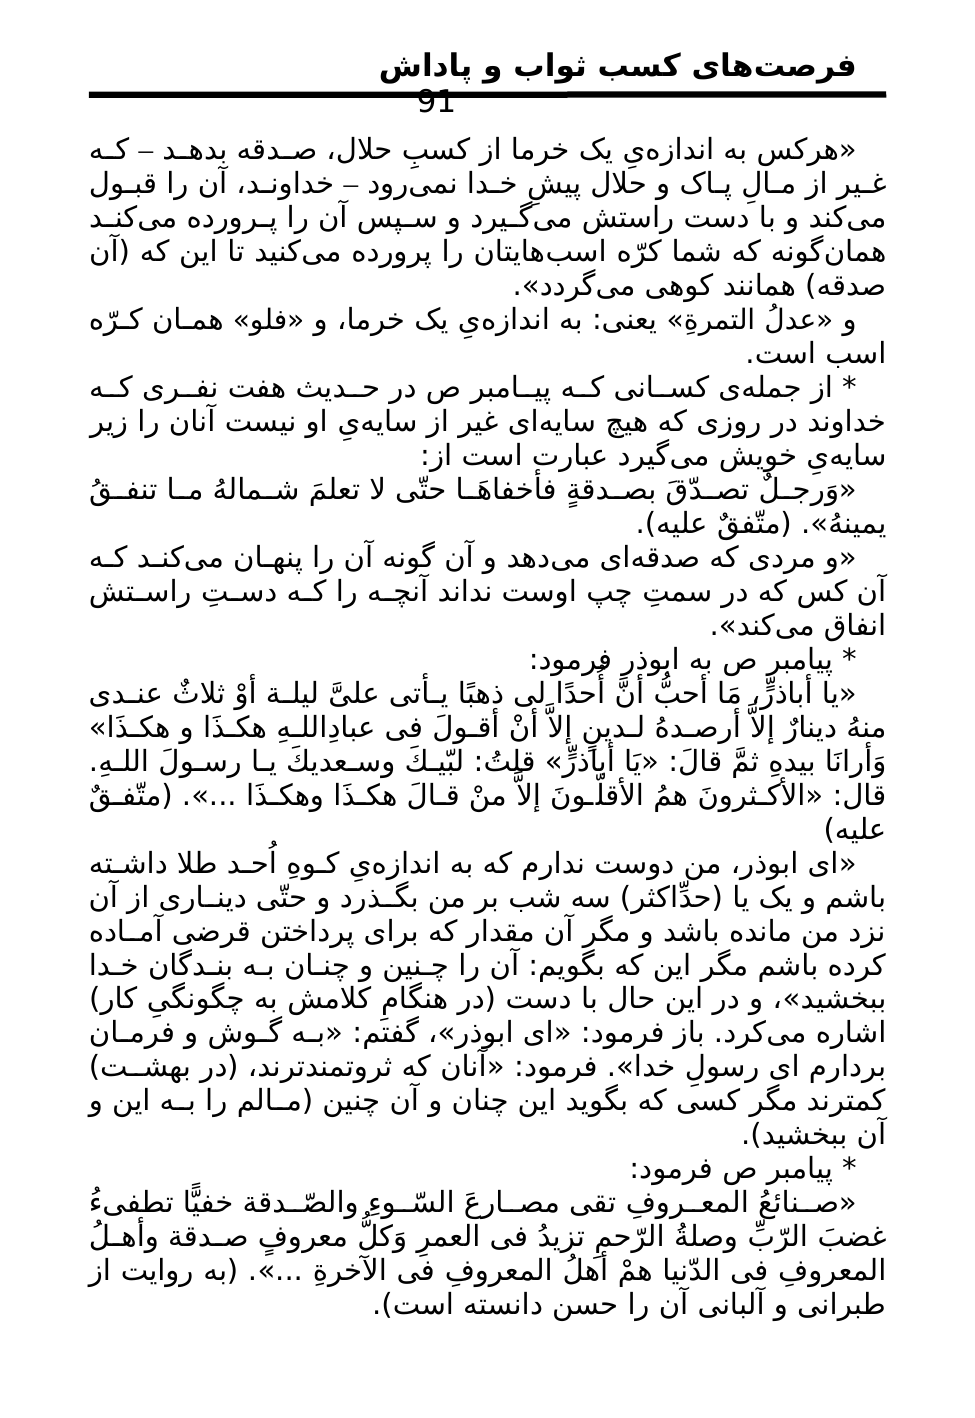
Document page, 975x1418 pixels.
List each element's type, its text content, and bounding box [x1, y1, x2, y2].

text «و مردی که صدقه‌ای می‌دهد و آن گونه آن را پنهان می‌کند که آن کس که در سمتِ چپ اوست نداند آنچه را که دستِ راستش انفاق می‌کند». [89, 540, 886, 642]
text * پیامبر ص فرمود: [89, 1152, 886, 1186]
text «وَرجلٌ تصدّقَ بصدقةٍ فأخفاهَا حتّی لا تعلمَ شمالهُ ما تنفقُ یمینهُ». (متّفقٌ علیه). [89, 472, 886, 540]
text «هرکس به اندازه‌یِ یک خرما از کسبِ حلال، صدقه بدهد – که غیر از مالِ پاک و حلال پیشِ خدا نمی‌رود – خداوند، آن را قبول می‌کند و با دست راستش می‌گیرد و سپس آن را پرورده می‌کند همان‌گونه که شما کرّه اسب‌هایتان را پرورده می‌کنید تا این که (آن صدقه) همانند کوهی می‌گردد». [89, 132, 886, 303]
text * پیامبر ص به ابوذر فرمود: [89, 642, 886, 676]
text «صنائعُ المعروفِ تقی مصارعَ السّوءِ والصّدقة خفیًّا تطفیءُ غضبَ الرّبِّ وصلةُ الرّحمِ تزیدُ فی العمرِ وَکلُّ معروفٍ صدقة وأهلُ المعروفِ فی الدّنیا همْ أهلُ المعروفِ فی الآخرةِ ...». (به روایت از طبرانی و آلبانی آن را حسن دانسته است). [89, 1186, 886, 1321]
text * از جمله‌ی کسانی که پیامبر ص در حدیث هفت نفری که خداوند در روزی که هیچ سایه‌ای غیر از سایه‌یِ او نیست آنان را زیر سایه‌یِ خویش می‌گیرد عبارت است از: [89, 371, 886, 472]
text «ای ابوذر، من دوست ندارم که به اندازه‌یِ کوهِ اُحد طلا داشته باشم و یک یا (حدِّاکثر) سه شب بر من بگذرد و حتّی دیناری از آن نزد من مانده باشد و مگر آن مقدار که برای پرداختن قرضی آماده کرده باشم مگر این که بگویم: آن را چنین و چنان به بندگان خدا ببخشید»، و در این حال با دست (در هنگامِ کلامش به چگونگیِ کار) اشاره می‌کرد. باز فرمود: «ای ابوذر»، گفتم: «به گوش و فرمان بردارم ای رسولِ خدا». فرمود: «آنان که ثروتمندترند، (در بهشت) کمترند مگر کسی که بگوید این چنان و آن چنین (مالم را به این و آن ببخشید). [89, 846, 886, 1152]
text و «عدلُ التمرةِ» یعنی: به اندازه‌یِ یک خرما، و «فلو» همان کرّه اسب است. [89, 303, 886, 371]
text «یا أباذرٍّ، مَا أحبُّ أنَّ أُحدًا لی ذهبًا یأتی علیَّ لیلة أوْ ثلاثٌ عندی منهُ دینارٌ إلاَّ أرصدهُ لدینٍ إلاَّ أنْ أقولَ فی عبادِاللهِ هکذَا و هکذَا» وَأرانَا بیدهِ ثمَّ قالَ: «یَا أباذرٍّ» قلتُ: لبّیكَ وسعدیكَ یا رسولَ اللهِ. قال: «الأکثرونَ همُ الأقلّونَ إلاَّ منْ قالَ هکذَا وهکذَا ...». (متّفقٌ علیه) [89, 676, 886, 846]
